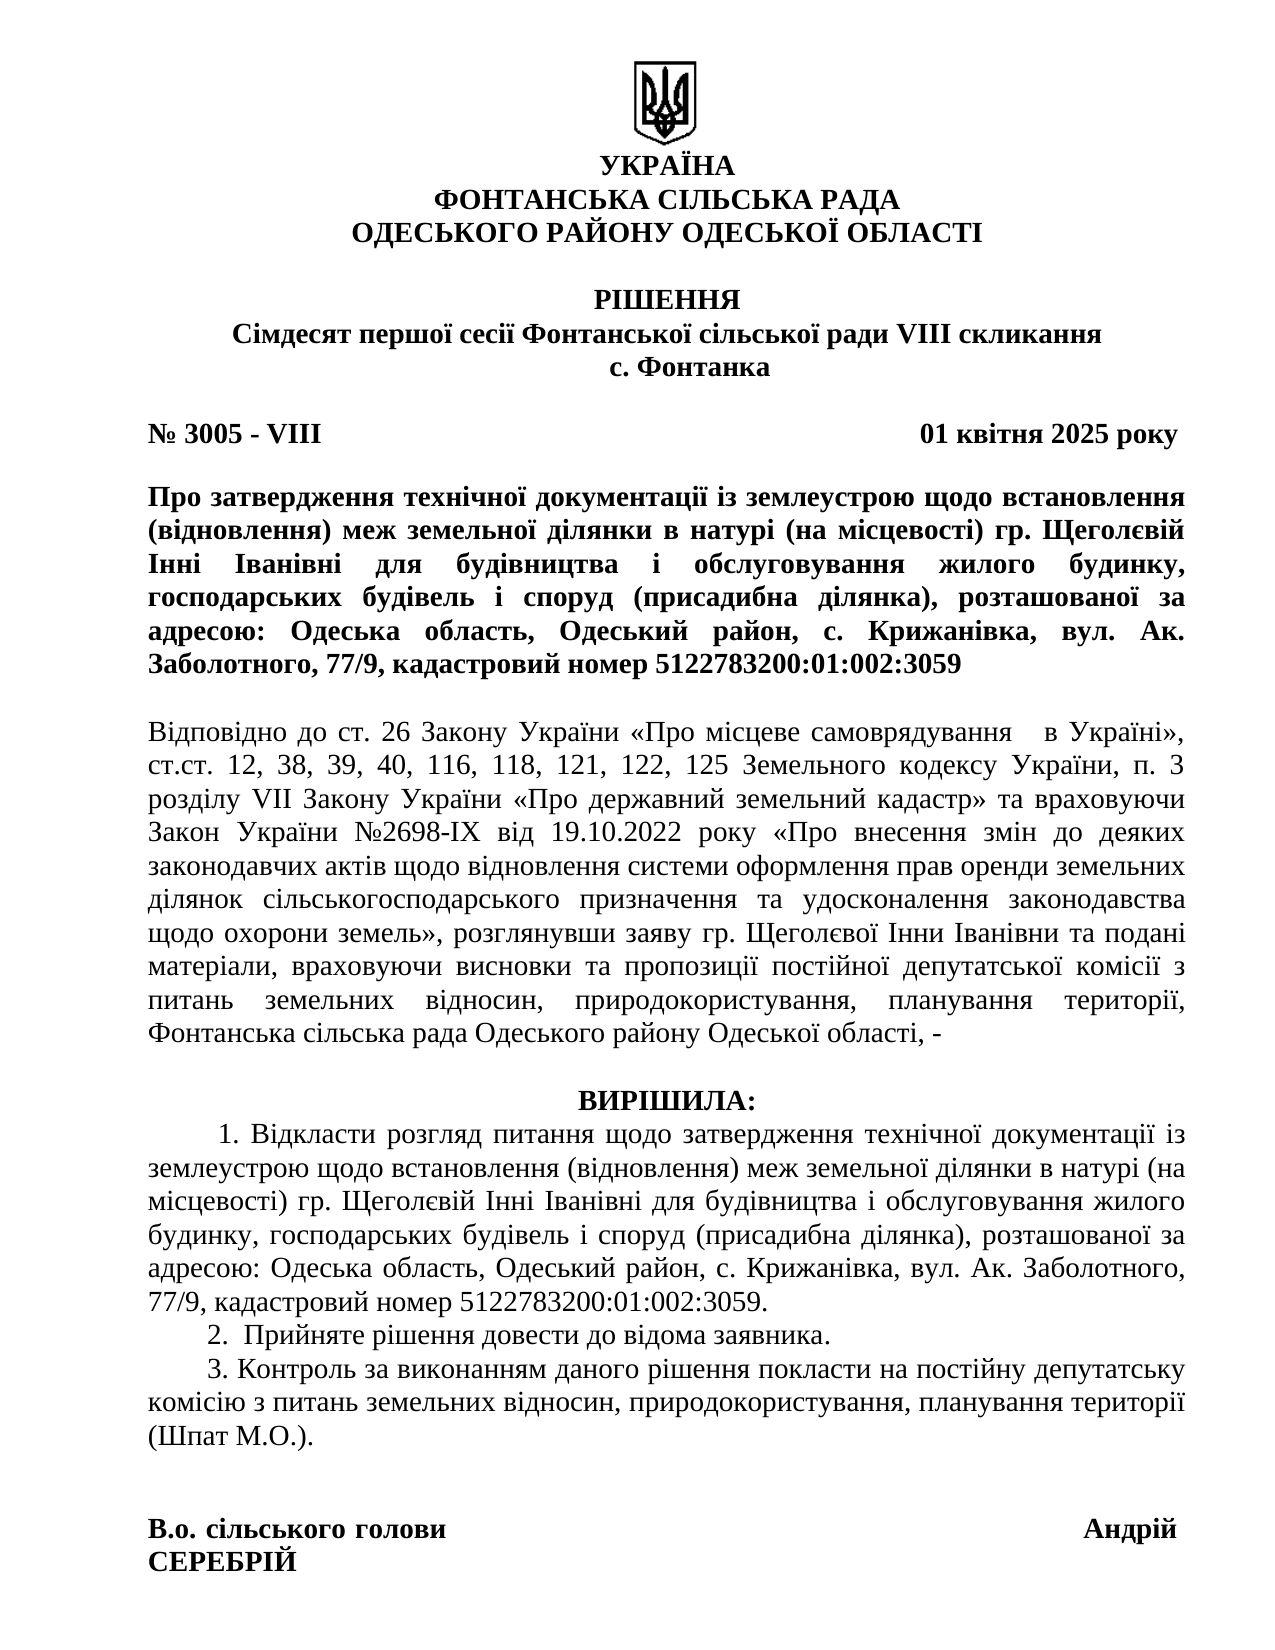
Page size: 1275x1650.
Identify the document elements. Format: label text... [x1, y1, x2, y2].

text 3. Контроль за виконанням даного рішення покласти на постійну депутатську комісію з питань земельних відносин, природокористування, планування території (Шпат М.О.). [148, 1351, 1186, 1452]
list ФОНТАНСЬКА СІЛЬСЬКА РАДА [148, 182, 1186, 215]
text Про затвердження технічної документації із землеустрою щодо встановлення (відновлення) меж земельної ділянки в натурі (на місцевості) гр. Щеголєвій Інні Іванівні для будівництва і обслуговування жилого будинку, господарських будівель і споруд (присадибна ділянка), розташованої за адресою: Одеська область, Одеський район, с. Крижанівка, вул. Ак. Заболотного, 77/9, кадастровий номер 5122783200:01:002:3059 [148, 479, 1186, 680]
subtitle № 3005 - VIII 01 квітня 2025 року [148, 417, 1186, 450]
picture [632, 59, 702, 149]
text 2. Прийняте рішення довести до відома заявника. [148, 1317, 1186, 1351]
list УКРАЇНА [148, 148, 1186, 182]
list ОДЕСЬКОГО РАЙОНУ ОДЕСЬКОЇ ОБЛАСТІ [148, 215, 1186, 249]
list РІШЕННЯ [148, 282, 1186, 316]
text В.о. сільського голови Андрій СЕРЕБРІЙ [148, 1511, 1186, 1578]
text Відповідно до ст. 26 Закону України «Про місцеве самоврядування в Україні», ст.ст. 12, 38, 39, 40, 116, 118, 121, 122, 125 Земельного кодексу України, п. 3 розділу VII Закону України «Про державний земельний кадастр» та враховуючи Закон України №2698-ІХ від 19.10.2022 року «Про внесення змін до деяких законодавчих актів щодо відновлення системи оформлення прав оренди земельних ділянок сільськогосподарського призначення та удосконалення законодавства щодо охорони земель», розглянувши заяву гр. Щеголєвої Інни Іванівни та подані матеріали, враховуючи висновки та пропозиції постійної депутатської комісії з питань земельних відносин, природокористування, планування території, Фонтанська сільська рада Одеського району Одеської області, - [148, 714, 1186, 1049]
text ВИРІШИЛА: [148, 1083, 1186, 1116]
text 1. Відкласти розгляд питання щодо затвердження технічної документації із землеустрою щодо встановлення (відновлення) меж земельної ділянки в натурі (на місцевості) гр. Щеголєвій Інні Іванівні для будівництва і обслуговування жилого будинку, господарських будівель і споруд (присадибна ділянка), розташованої за адресою: Одеська область, Одеський район, с. Крижанівка, вул. Ак. Заболотного, 77/9, кадастровий номер 5122783200:01:002:3059. [148, 1116, 1186, 1317]
list Сімдесят першої сесії Фонтанської сільської ради VIII скликання с. Фонтанка [148, 316, 1186, 383]
